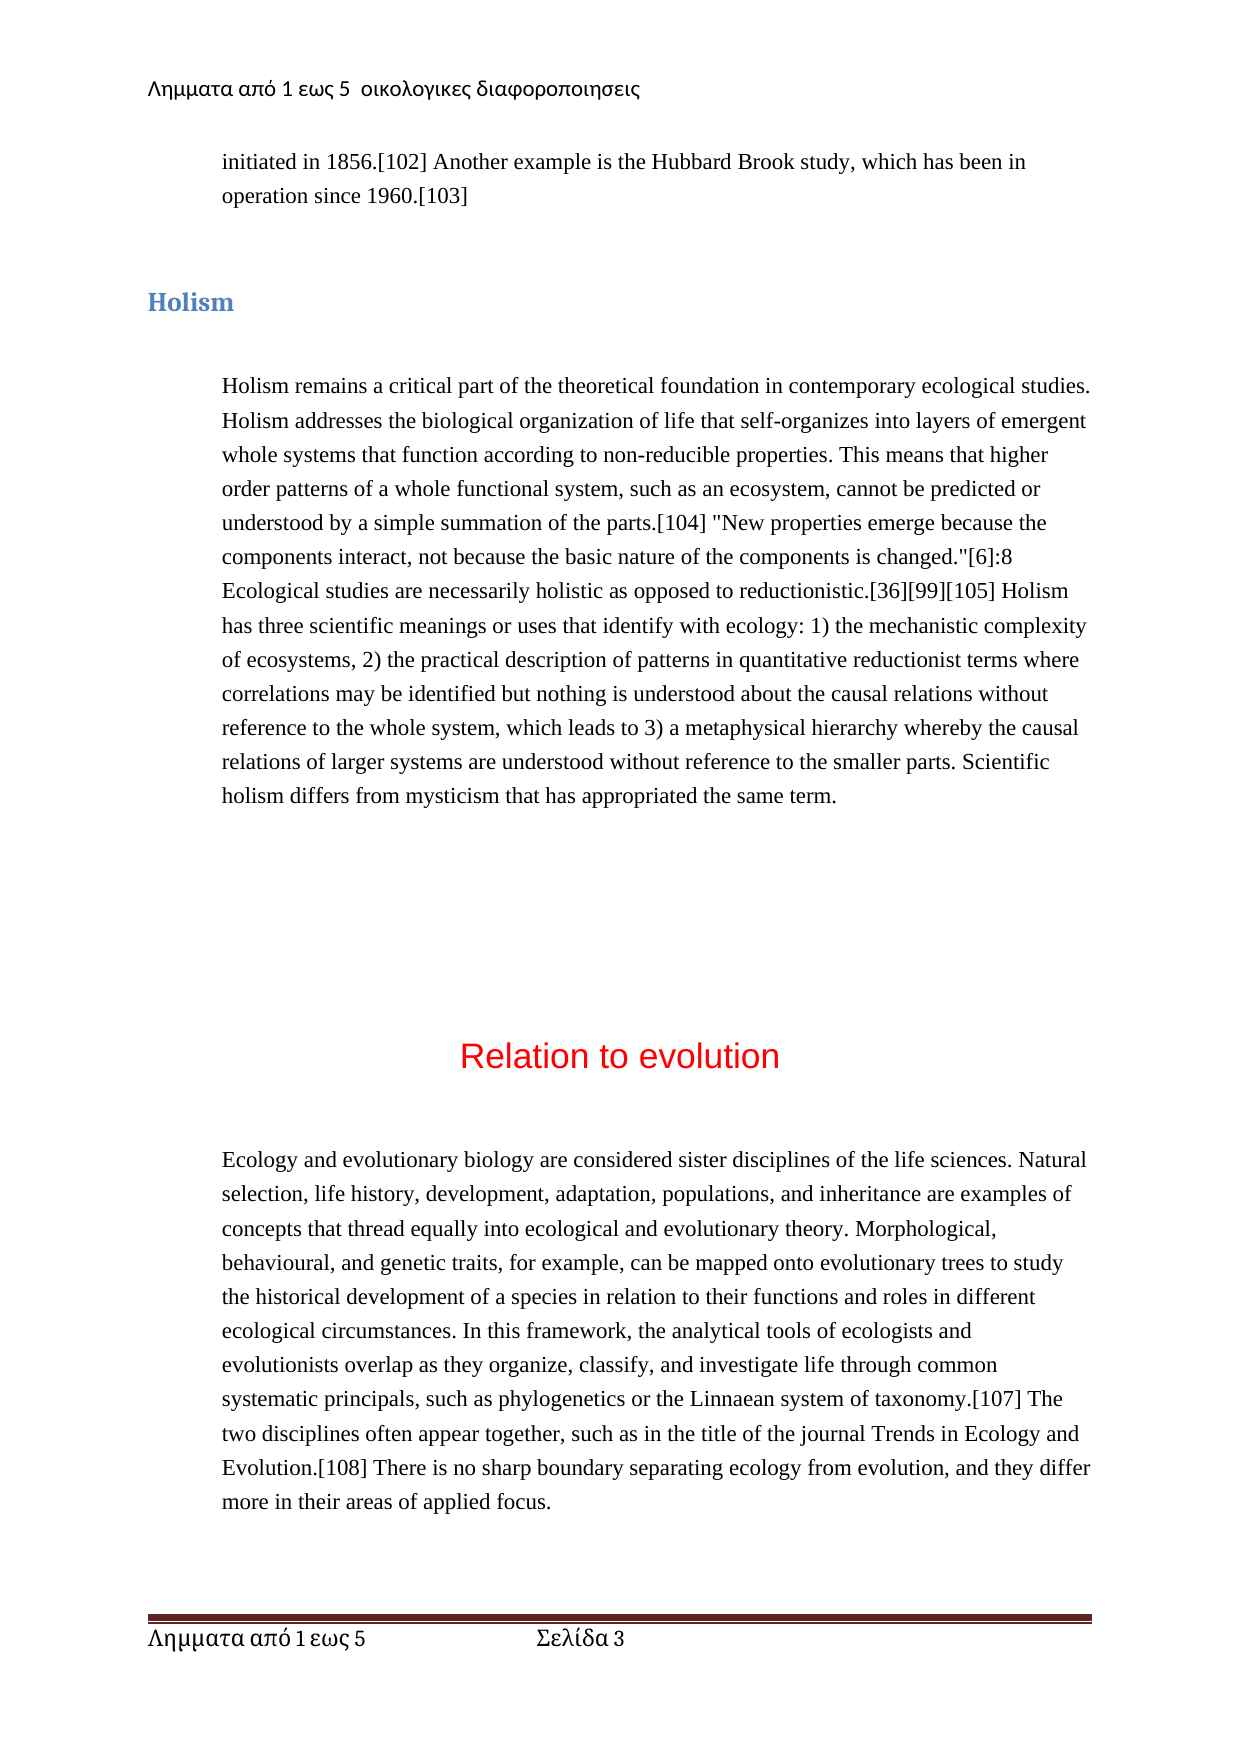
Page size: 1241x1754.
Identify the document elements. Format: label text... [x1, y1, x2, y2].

list Ecological studies are necessarily holistic as opposed to reductionistic.[36][99][105] Holism has three scientific meanings or uses that identify with ecology: 1) the mechanistic complexity of ecosystems, 2) the practical description of patterns in quantitative reductionist terms where correlations may be identified but nothing is understood about the causal relations without reference to the whole system, which leads to 3) a metaphysical hierarchy whereby the causal relations of larger systems are understood without reference to the smaller parts. Scientific holism differs from mysticism that has appropriated the same term. [222, 578, 1092, 809]
subtitle Holism [148, 287, 1092, 318]
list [222, 148, 1092, 208]
subtitle Relation to evolution [148, 1035, 1092, 1076]
list Ecology and evolutionary biology are considered sister disciplines of the life sciences. Natural selection, life history, development, adaptation, populations, and inheritance are examples of concepts that thread equally into ecological and evolutionary theory. Morphological, behavioural, and genetic traits, for example, can be mapped onto evolutionary trees to study the historical development of a species in relation to their functions and roles in different ecological circumstances. In this framework, the analytical tools of ecologists and evolutionists overlap as they organize, classify, and investigate life through common systematic principals, such as phylogenetics or the Linnaean system of taxonomy.[107] The two disciplines often appear together, such as in the title of the journal Trends in Ecology and Evolution.[108] There is no sharp boundary separating ecology from evolution, and they differ more in their areas of applied focus. [222, 1146, 1092, 1514]
list Holism remains a critical part of the theoretical foundation in contemporary ecological studies. Holism addresses the biological organization of life that self-organizes into layers of emergent whole systems that function according to non-reducible properties. This means that higher order patterns of a whole functional system, such as an ecosystem, cannot be predicted or understood by a simple summation of the parts.[104] "New properties emerge because the components interact, not because the basic nature of the components is changed."[6]:8 [222, 373, 1092, 570]
